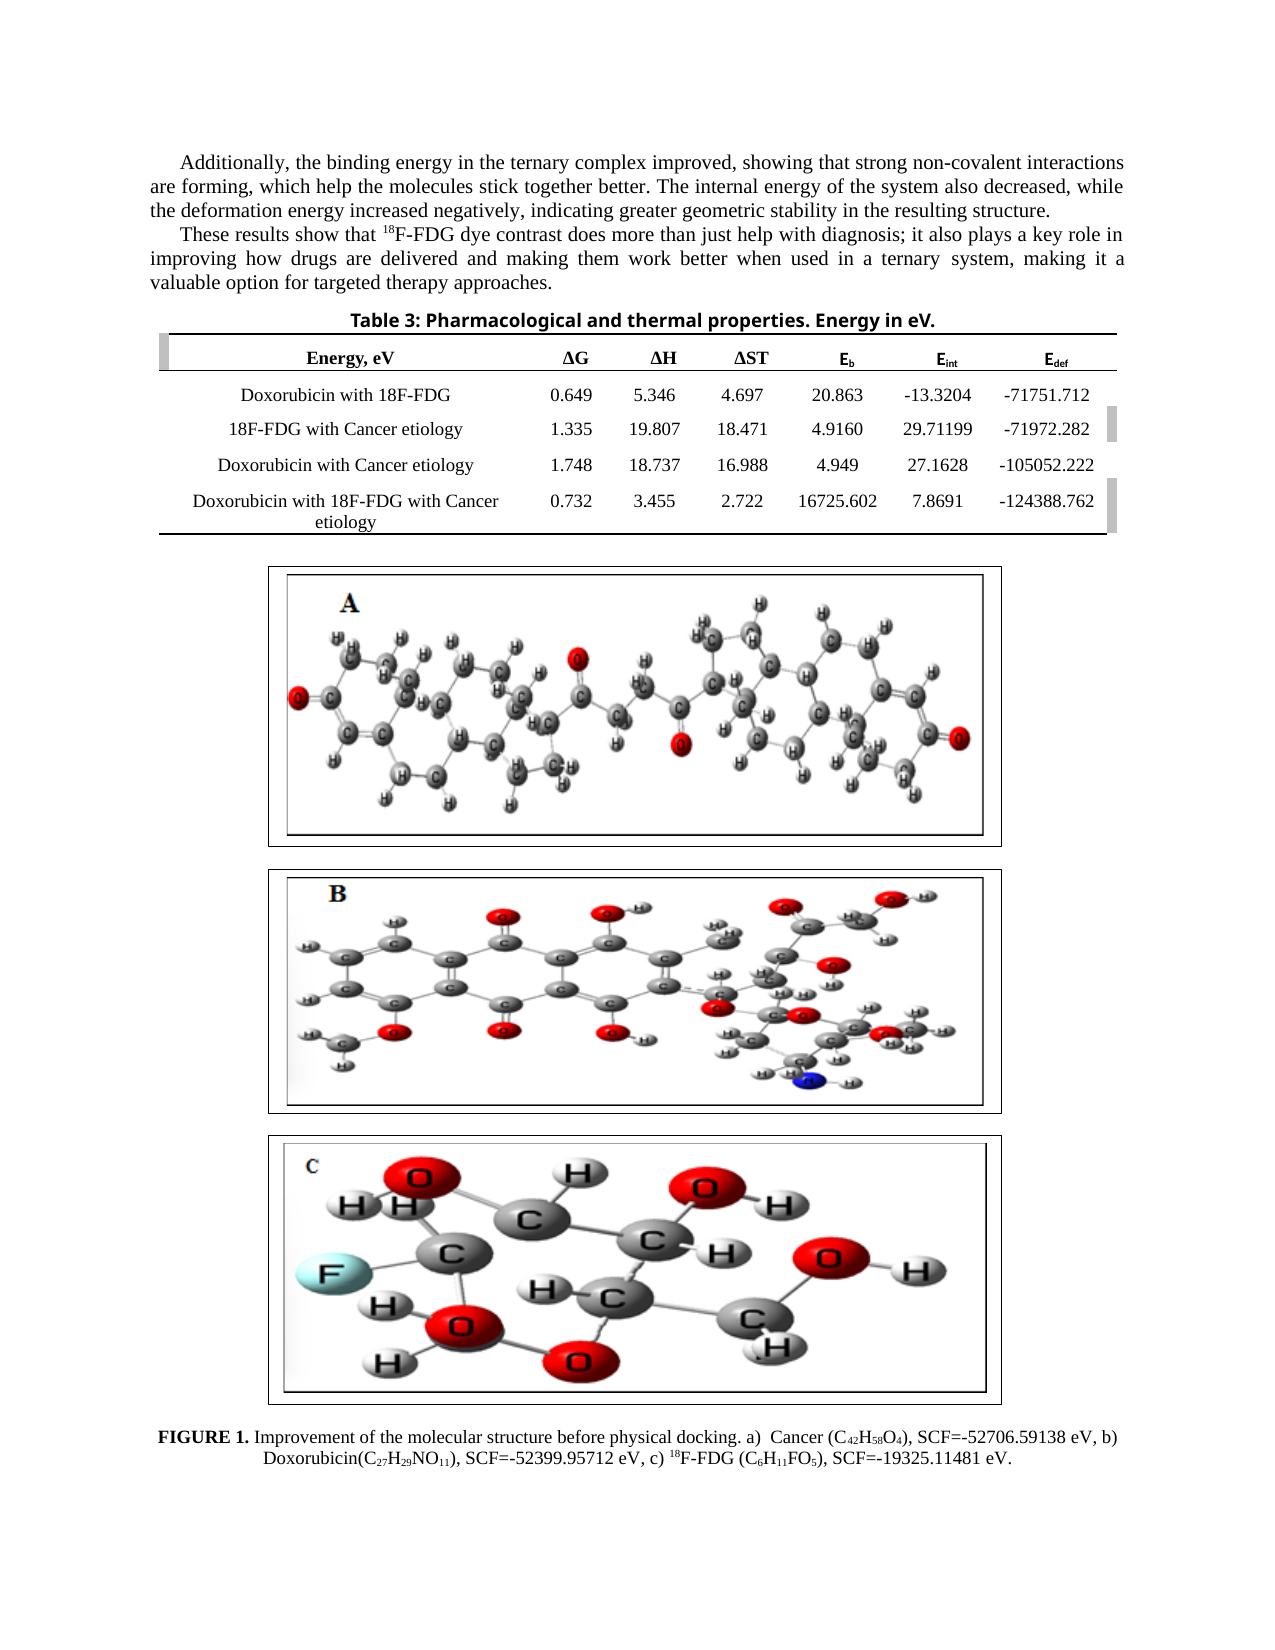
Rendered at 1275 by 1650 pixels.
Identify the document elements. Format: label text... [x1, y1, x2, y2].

table_cell 1.748 [532, 442, 610, 477]
table_cell -71972.282 [987, 406, 1107, 442]
table_cell Edef [996, 335, 1117, 370]
table_cell ΔST [708, 335, 795, 370]
text Additionally, the binding energy in the ternary complex improved, showing that strong non-covalent interactions are forming, which help the molecules stick together better. The internal energy of the system also decreased, while the deformation energy increased negatively, indicating greater geometric stability in the resulting structure. [150, 150, 1125, 222]
table_cell ΔH [620, 335, 708, 370]
table_cell 18.471 [699, 406, 786, 442]
table_cell 4.697 [699, 371, 786, 406]
table_cell Doxorubicin with Cancer etiology [159, 442, 532, 477]
table_cell -13.3204 [889, 371, 987, 406]
table_cell 3.455 [610, 478, 698, 533]
picture [286, 877, 984, 1106]
table_cell 7.8691 [889, 478, 987, 533]
table_cell 1.335 [532, 406, 610, 442]
table_cell Doxorubicin with 18F-FDG with Cancer etiology [159, 478, 532, 533]
table_cell 4.9160 [786, 406, 889, 442]
table_cell 16.988 [699, 442, 786, 477]
table_cell 2.722 [699, 478, 786, 533]
table_cell -71751.712 [987, 371, 1107, 406]
table_cell 20.863 [786, 371, 889, 406]
text These results show that 18F-FDG dye contrast does more than just help with diagnosis; it also plays a key role in improving how drugs are delivered and making them work better when used in a ternary system, making it a valuable option for targeted therapy approaches. [150, 246, 1125, 294]
picture [286, 574, 984, 836]
table_cell 5.346 [610, 371, 698, 406]
table_cell 18F-FDG with Cancer etiology [159, 406, 532, 442]
table_cell 0.649 [532, 371, 610, 406]
table_cell 16725.602 [786, 478, 889, 533]
table_cell Eint [898, 335, 996, 370]
table_cell ΔG [532, 335, 619, 370]
text FIGURE 1. Improvement of the molecular structure before physical docking. a) Cancer (C42H58O4), SCF=-52706.59138 eV, b) Doxorubicin(C27H29NO11), SCF=-52399.95712 eV, c) 18F-FDG (C6H11FO5), SCF=-19325.11481 eV. [150, 1426, 1125, 1469]
table_cell 29.71199 [889, 406, 987, 442]
table_cell 27.1628 [889, 442, 987, 477]
table_cell 0.732 [532, 478, 610, 533]
table_cell -105052.222 [987, 442, 1107, 477]
table_cell -124388.762 [987, 478, 1107, 533]
table_cell Eb [795, 335, 898, 370]
table_cell 4.949 [786, 442, 889, 477]
picture [283, 1143, 987, 1393]
table_cell 18.737 [610, 442, 698, 477]
table_cell Doxorubicin with 18F-FDG [159, 371, 532, 406]
table_header Table 3: Pharmacological and thermal properties. Energy in eV. [169, 294, 1117, 332]
table_cell Energy, eV [169, 335, 532, 370]
table_cell 19.807 [610, 406, 698, 442]
